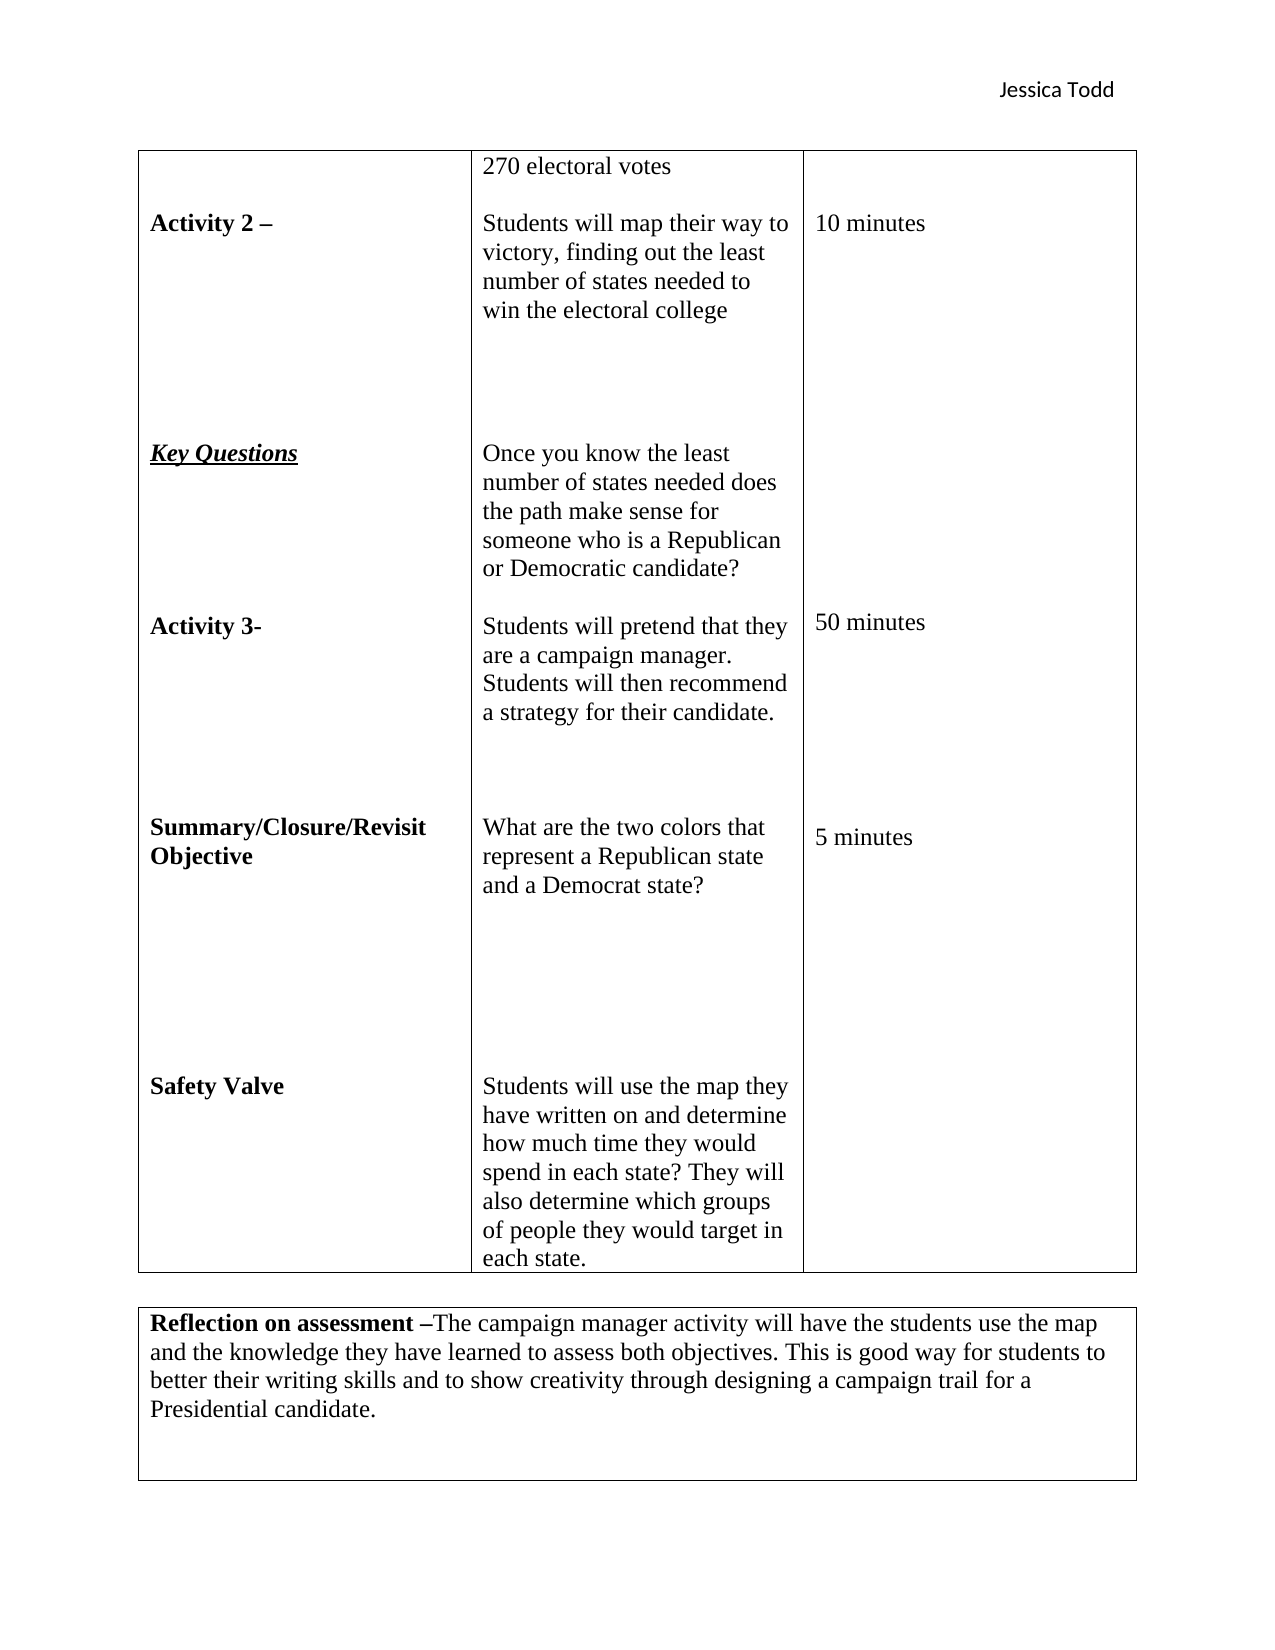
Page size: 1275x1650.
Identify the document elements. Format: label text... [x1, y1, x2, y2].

table_header Reflection on assessment –The campaign manager activity will have the students use the map and the knowledge they have learned to assess both objectives. This is good way for students to better their writing skills and to show creativity through designing a campaign trail for a Presidential candidate. [139, 1308, 1136, 1480]
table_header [139, 151, 471, 1272]
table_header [472, 151, 803, 1272]
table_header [804, 151, 1136, 1272]
